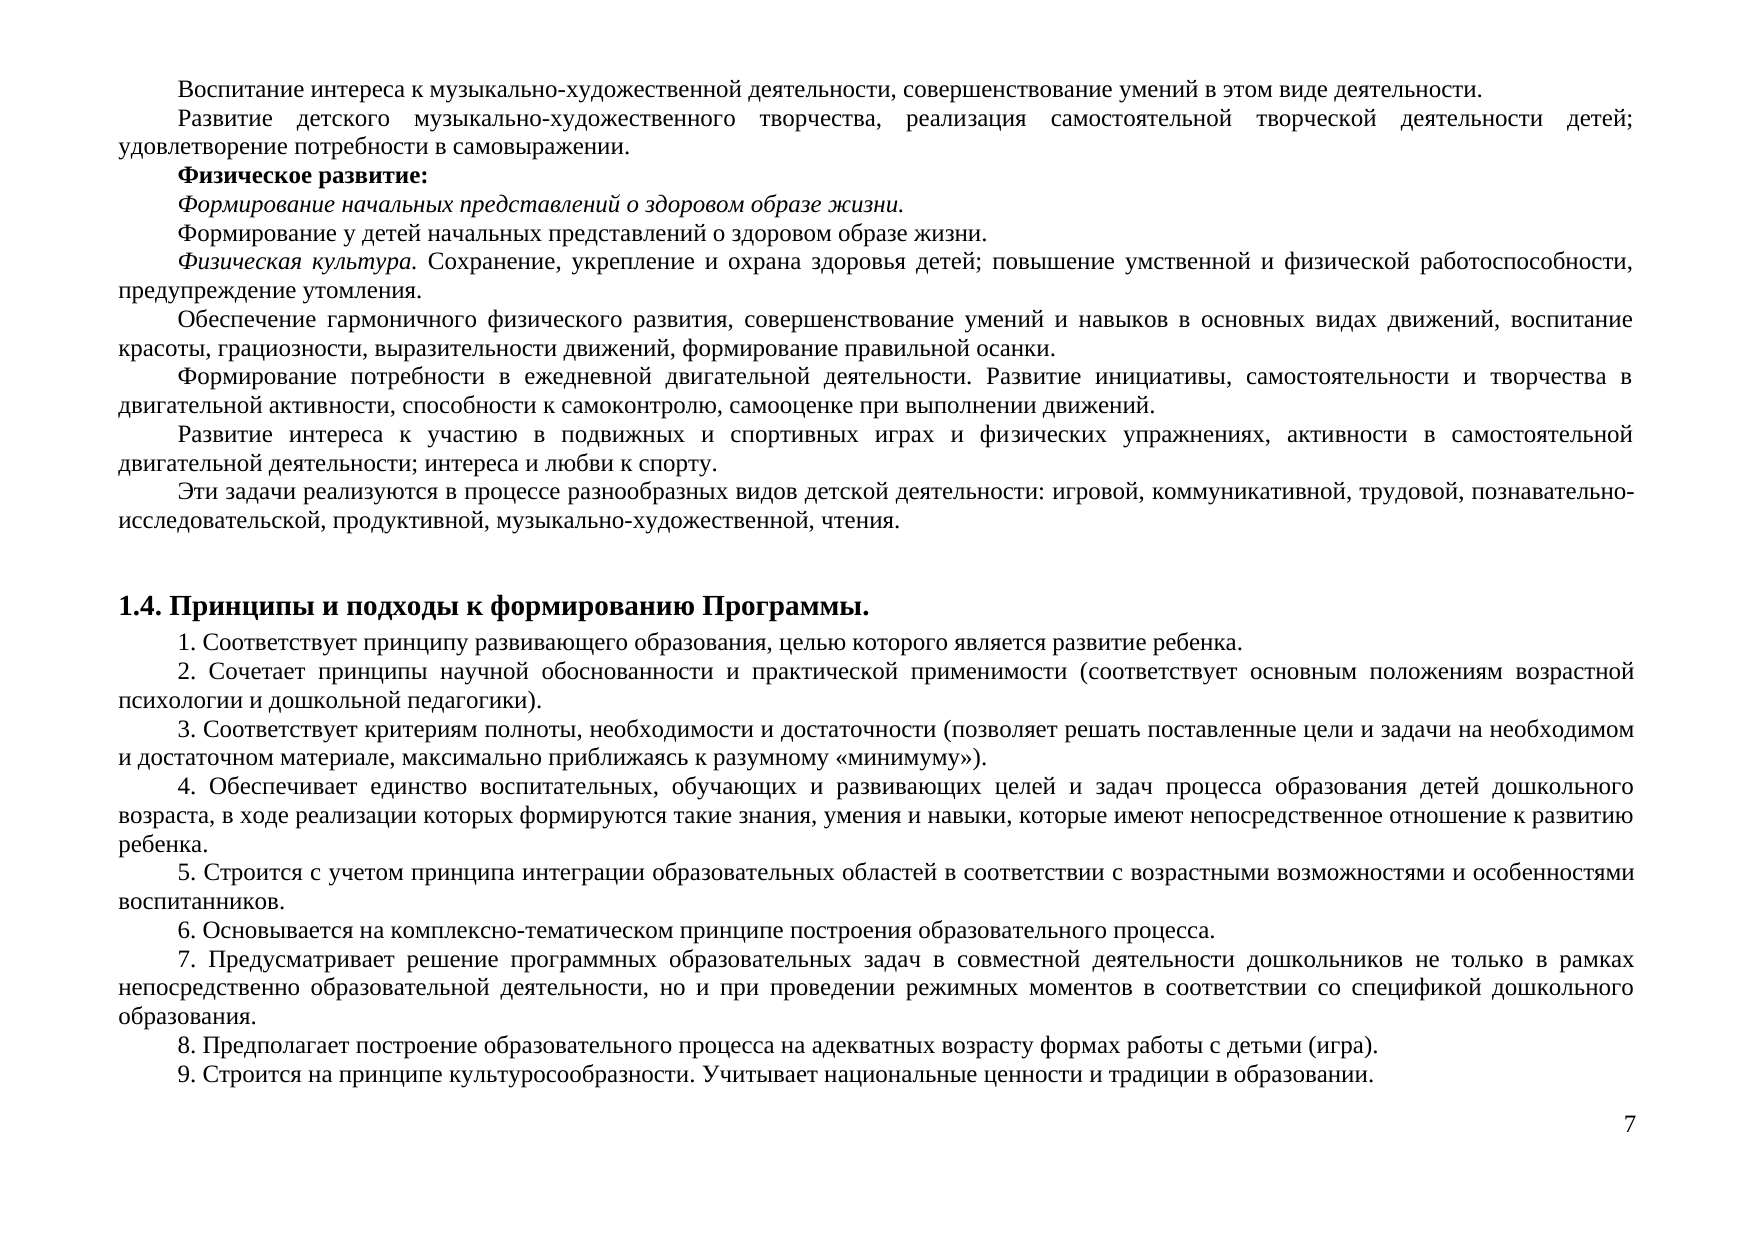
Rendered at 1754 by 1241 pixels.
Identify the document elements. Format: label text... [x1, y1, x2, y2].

text 2. Сочетает принципы научной обоснованности и практической применимости (соответствует основным положениям возрастной психологии и дошкольной педагогики). [118, 656, 1636, 714]
text 1. Соответствует принципу развивающего образования, целью которого является развитие ребенка. [118, 627, 1636, 656]
text 4. Обеспечивает единство воспитательных, обучающих и развивающих целей и задач процесса образования детей дошкольного возраста, в ходе реализации которых формируются такие знания, умения и навыки, которые имеют непосредственное отношение к развитию ребенка. [118, 771, 1636, 857]
text 5. Строится с учетом принципа интеграции образовательных областей в соответствии с возрастными возможностями и особенностями воспитанников. [118, 857, 1636, 915]
text Физическое развитие: [118, 160, 1634, 189]
text Воспитание интереса к музыкально-художественной деятельности, совершенствование умений в этом виде деятельности. [118, 74, 1634, 103]
text 7. Предусматривает решение программных образовательных задач в совместной деятельности дошкольников не только в рамках непосредственно образовательной деятельности, но и при проведении режимных моментов в соответствии со спецификой дошкольного образования. [118, 944, 1636, 1030]
text Формирование у детей начальных представлений о здоровом образе жизни. [118, 218, 1636, 246]
text 6. Основывается на комплексно-тематическом принципе построения образовательного процесса. [118, 915, 1636, 944]
text Развитие детского музыкально-художественного творчества, реализация самостоятельной творческой деятельности детей; удовлетворение потребности в самовыражении. [118, 103, 1634, 160]
text 8. Предполагает построение образовательного процесса на адекватных возрасту формах работы с детьми (игра). [118, 1030, 1636, 1059]
text Физическая культура. Сохранение, укрепление и охрана здоровья детей; повышение умственной и физической работоспособности, предупреждение утомления. [118, 246, 1634, 304]
text Обеспечение гармоничного физического развития, совершенствование умений и навыков в основных видах движений, воспитание красоты, грациозности, выразительности движений, формирование правильной осанки. [118, 304, 1634, 361]
text Формирование потребности в ежедневной двигательной деятельности. Развитие инициативы, самостоятельности и творчества в двигательной активности, способности к самоконтролю, самооценке при выполнении движений. [118, 361, 1634, 419]
text Развитие интереса к участию в подвижных и спортивных играх и физических упражнениях, активности в самостоятельной двигательной деятельности; интереса и любви к спорту. [118, 419, 1634, 476]
text 9. Строится на принципе культуросообразности. Учитывает национальные ценности и традиции в образовании. [118, 1059, 1636, 1087]
text Эти задачи реализуются в процессе разнообразных видов детской деятельности: игровой, коммуникативной, трудовой, познавательно-исследовательской, продуктивной, музыкально-художественной, чтения. [118, 476, 1636, 534]
text 3. Соответствует критериям полноты, необходимости и достаточности (позволяет решать поставленные цели и задачи на необходимом и достаточном материале, максимально приближаясь к разумному «минимуму»). [118, 714, 1636, 771]
subtitle 1.4. Принципы и подходы к формированию Программы. [118, 588, 1636, 621]
text Формирование начальных представлений о здоровом образе жизни. [118, 189, 1636, 218]
